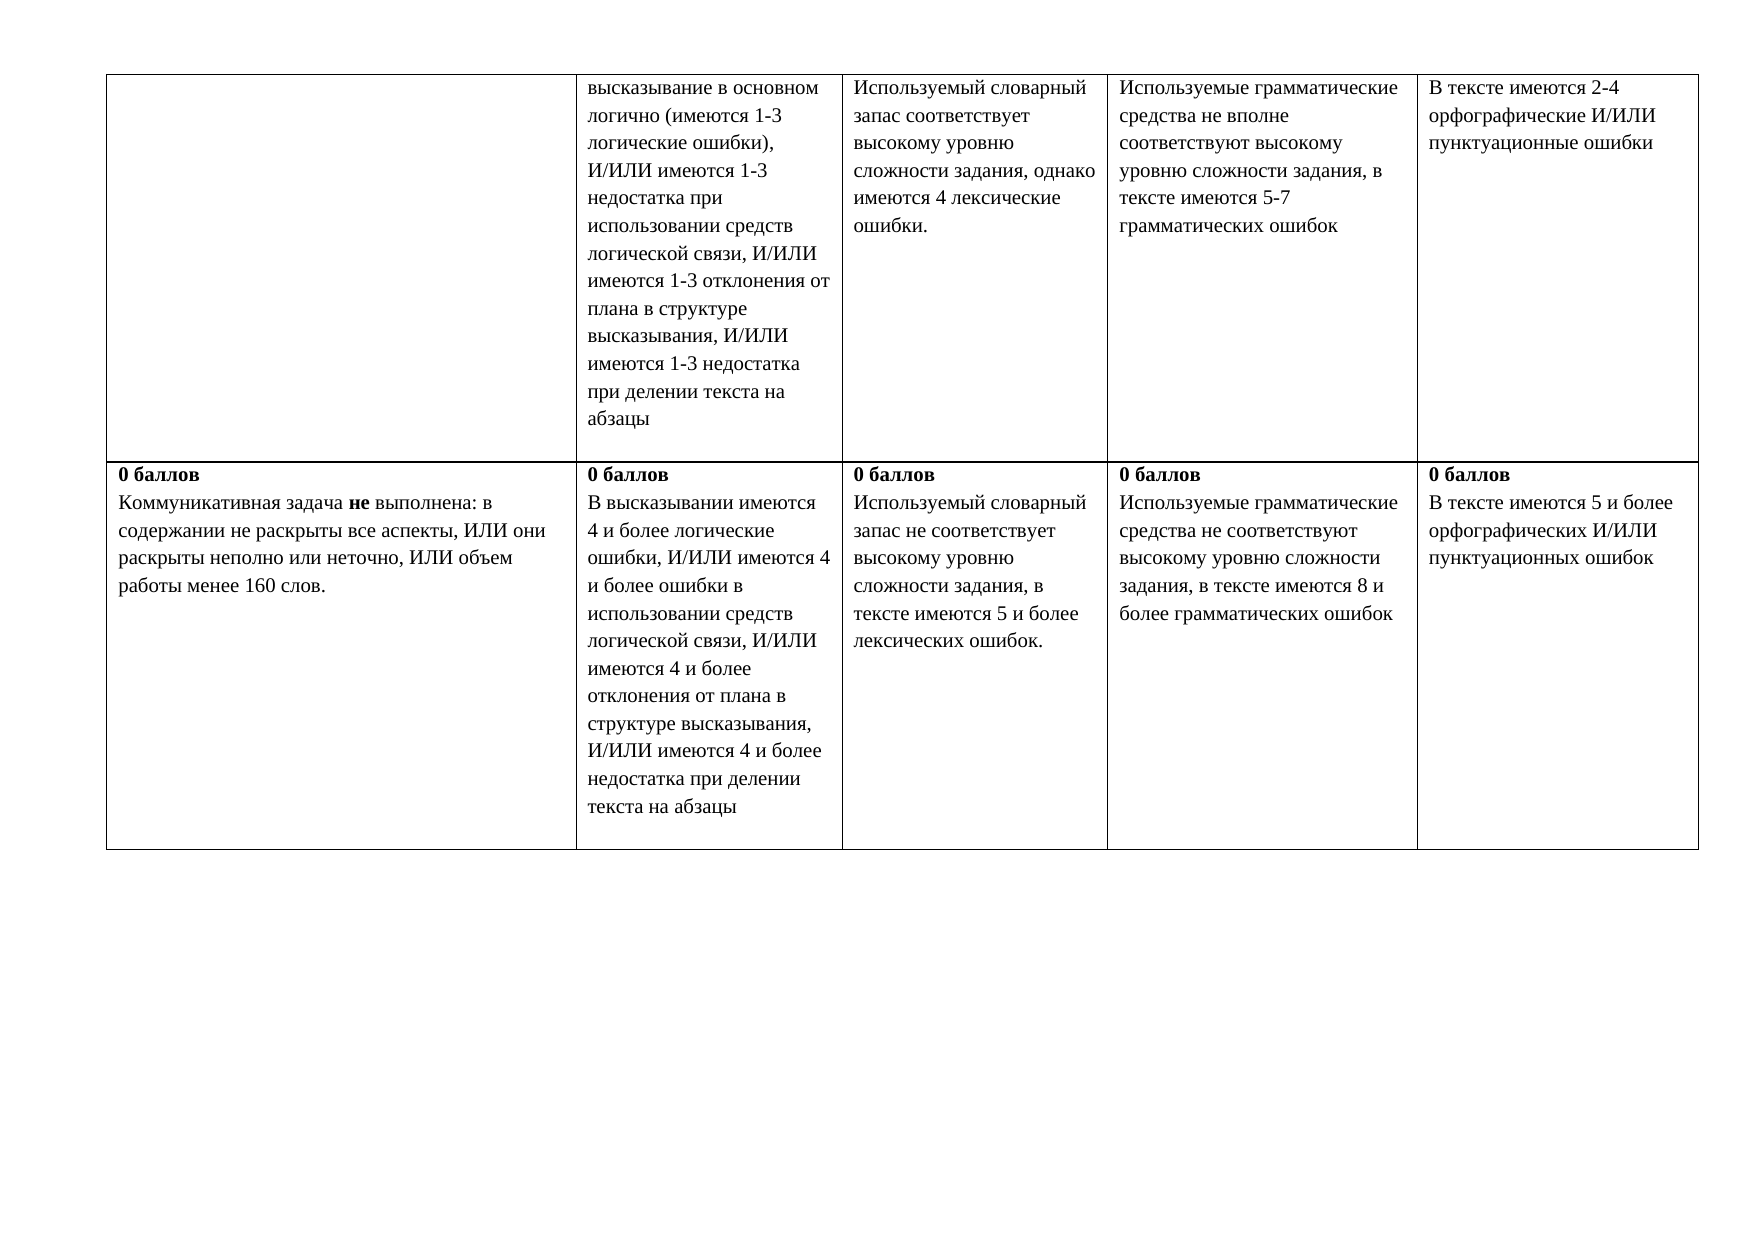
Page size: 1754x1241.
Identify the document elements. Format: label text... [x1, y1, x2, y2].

table_cell [107, 75, 576, 461]
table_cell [577, 75, 842, 461]
table_cell 0 баллов Используемые грамматические средства не соответствуют высокому уровню сложности задания, в тексте имеются 8 и более грамматических ошибок [1108, 463, 1417, 849]
table_cell 0 баллов Используемый словарный запас не соответствует высокому уровню сложности задания, в тексте имеются 5 и более лексических ошибок. [843, 463, 1107, 849]
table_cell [1418, 75, 1698, 461]
table_cell 0 баллов Коммуникативная задача не выполнена: в содержании не раскрыты все аспекты, ИЛИ они раскрыты неполно или неточно, ИЛИ объем работы менее 160 слов. [107, 463, 576, 849]
table_cell 0 баллов В высказывании имеются 4 и более логические ошибки, И/ИЛИ имеются 4 и более ошибки в использовании средств логической связи, И/ИЛИ имеются 4 и более отклонения от плана в структуре высказывания, И/ИЛИ имеются 4 и более недостатка при делении текста на абзацы [577, 463, 842, 849]
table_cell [1108, 75, 1417, 461]
table_cell 0 баллов В тексте имеются 5 и более орфографических И/ИЛИ пунктуационных ошибок [1418, 463, 1698, 849]
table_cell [843, 75, 1107, 461]
